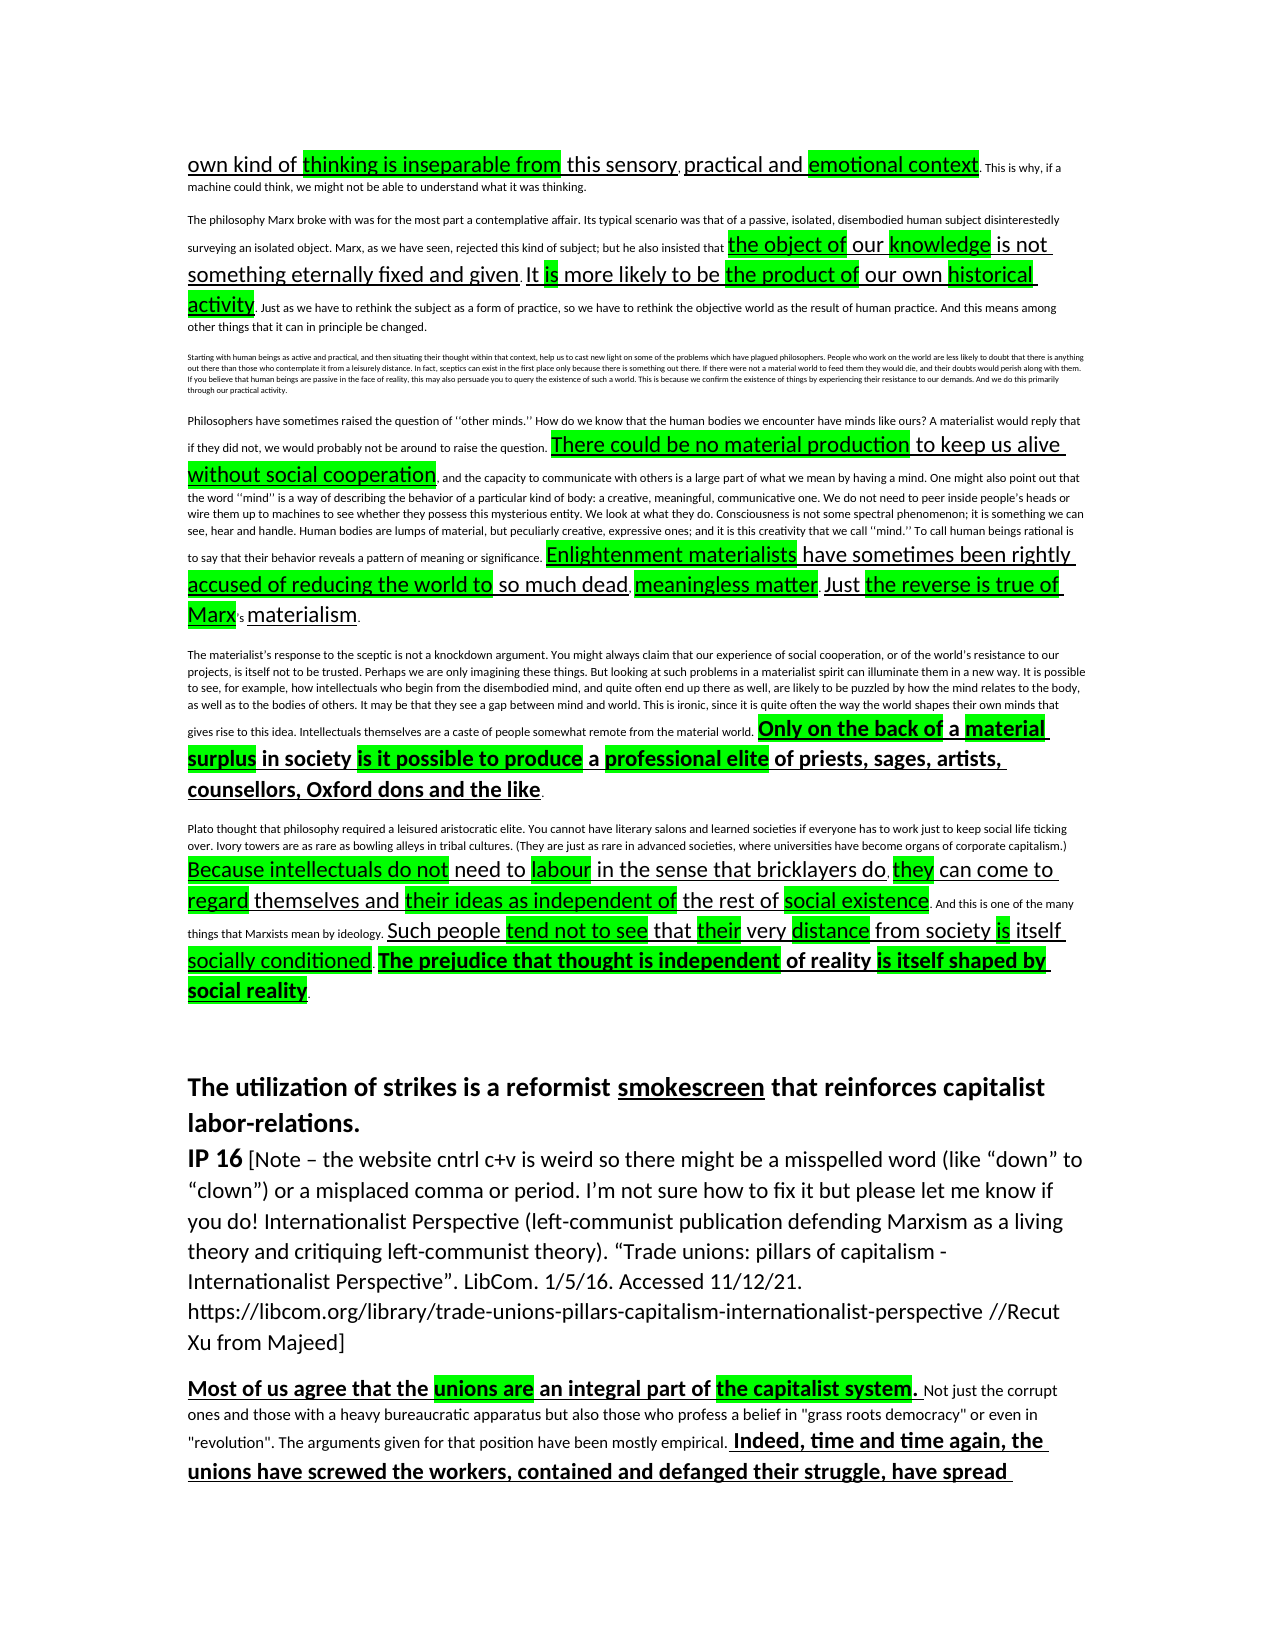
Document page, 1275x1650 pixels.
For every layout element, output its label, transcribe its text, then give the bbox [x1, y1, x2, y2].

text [187, 150, 1087, 194]
text Plato thought that philosophy required a leisured aristocratic elite. You cannot have literary salons and learned societies if everyone has to work just to keep social life ticking over. Ivory towers are as rare as bowling alleys in tribal cultures. (They are just as rare in advanced societies, where universities have become organs of corporate capitalism.) Because intellectuals do not need to labour in the sense that bricklayers do, they can come to regard themselves and their ideas as independent of the rest of social existence. And this is one of the many things that Marxists mean by ideology. Such people tend not to see that their very distance from society is itself socially conditioned. The prejudice that thought is independent of reality is itself shaped by social reality. [187, 822, 1087, 1004]
text Philosophers have sometimes raised the question of ‘‘other minds.’’ How do we know that the human bodies we encounter have minds like ours? A materialist would reply that if they did not, we would probably not be around to raise the question. There could be no material production to keep us alive without social cooperation, and the capacity to communicate with others is a large part of what we mean by having a mind. One might also point out that the word ‘‘mind’’ is a way of describing the behavior of a particular kind of body: a creative, meaningful, communicative one. We do not need to peer inside people’s heads or wire them up to machines to see whether they possess this mysterious entity. We look at what they do. Consciousness is not some spectral phenomenon; it is something we can see, hear and handle. Human bodies are lumps of material, but peculiarly creative, expressive ones; and it is this creativity that we call ‘‘mind.’’ To call human beings rational is to say that their behavior reveals a pattern of meaning or significance. Enlightenment materialists have sometimes been rightly accused of reducing the world to so much dead, meaningless matter. Just the reverse is true of Marx’s materialism. [187, 413, 1087, 629]
text The philosophy Marx broke with was for the most part a contemplative affair. Its typical scenario was that of a passive, isolated, disembodied human subject disinterestedly surveying an isolated object. Marx, as we have seen, rejected this kind of subject; but he also insisted that the object of our knowledge is not something eternally fixed and given. It is more likely to be the product of our own historical activity. Just as we have to rethink the subject as a form of practice, so we have to rethink the objective world as the result of human practice. And this means among other things that it can in principle be changed. [187, 212, 1087, 335]
text IP 16 [Note – the website cntrl c+v is weird so there might be a misspelled word (like “down” to “clown”) or a misplaced comma or period. I’m not sure how to fix it but please let me know if you do! Internationalist Perspective (left-communist publication defending Marxism as a living theory and critiquing left-communist theory). “Trade unions: pillars of capitalism - Internationalist Perspective”. LibCom. 1/5/16. Accessed 11/12/21. https://libcom.org/library/trade-unions-pillars-capitalism-internationalist-perspective //Recut Xu from Majeed] [187, 1141, 1087, 1356]
text The materialist’s response to the sceptic is not a knockdown argument. You might always claim that our experience of social cooperation, or of the world’s resistance to our projects, is itself not to be trusted. Perhaps we are only imagining these things. But looking at such problems in a materialist spirit can illuminate them in a new way. It is possible to see, for example, how intellectuals who begin from the disembodied mind, and quite often end up there as well, are likely to be puzzled by how the mind relates to the body, as well as to the bodies of others. It may be that they see a gap between mind and world. This is ironic, since it is quite often the way the world shapes their own minds that gives rise to this idea. Intellectuals themselves are a caste of people somewhat remote from the material world. Only on the back of a material surplus in society is it possible to produce a professional elite of priests, sages, artists, counsellors, Oxford dons and the like. [187, 647, 1087, 803]
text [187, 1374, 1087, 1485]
subtitle The utilization of strikes is a reformist smokescreen that reinforces capitalist labor-relations. [187, 1070, 1087, 1139]
